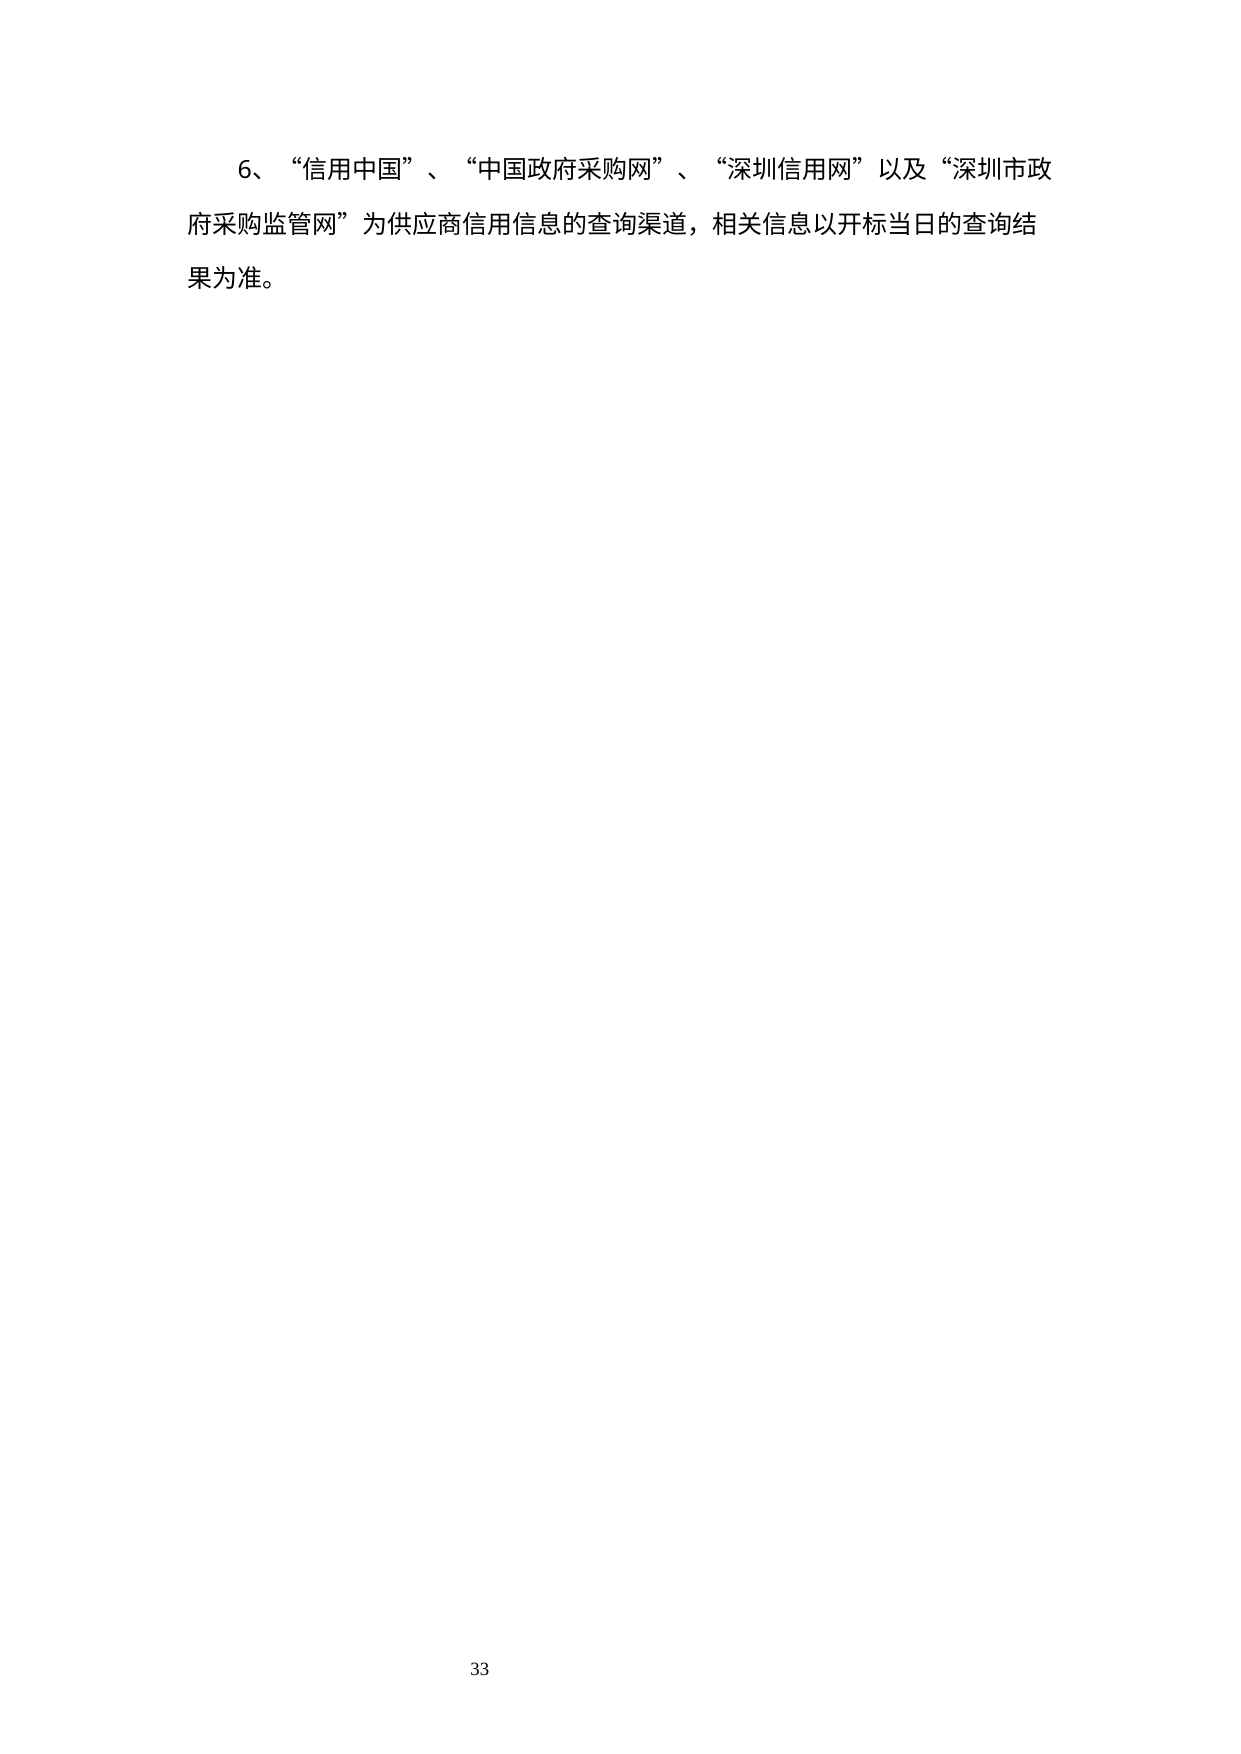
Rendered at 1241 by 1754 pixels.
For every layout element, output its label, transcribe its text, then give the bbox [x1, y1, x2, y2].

text 6、“信用中国”、“中国政府采购网”、“深圳信用网”以及“深圳市政府采购监管网”为供应商信用信息的查询渠道，相关信息以开标当日的查询结果为准。 [187, 150, 1053, 295]
